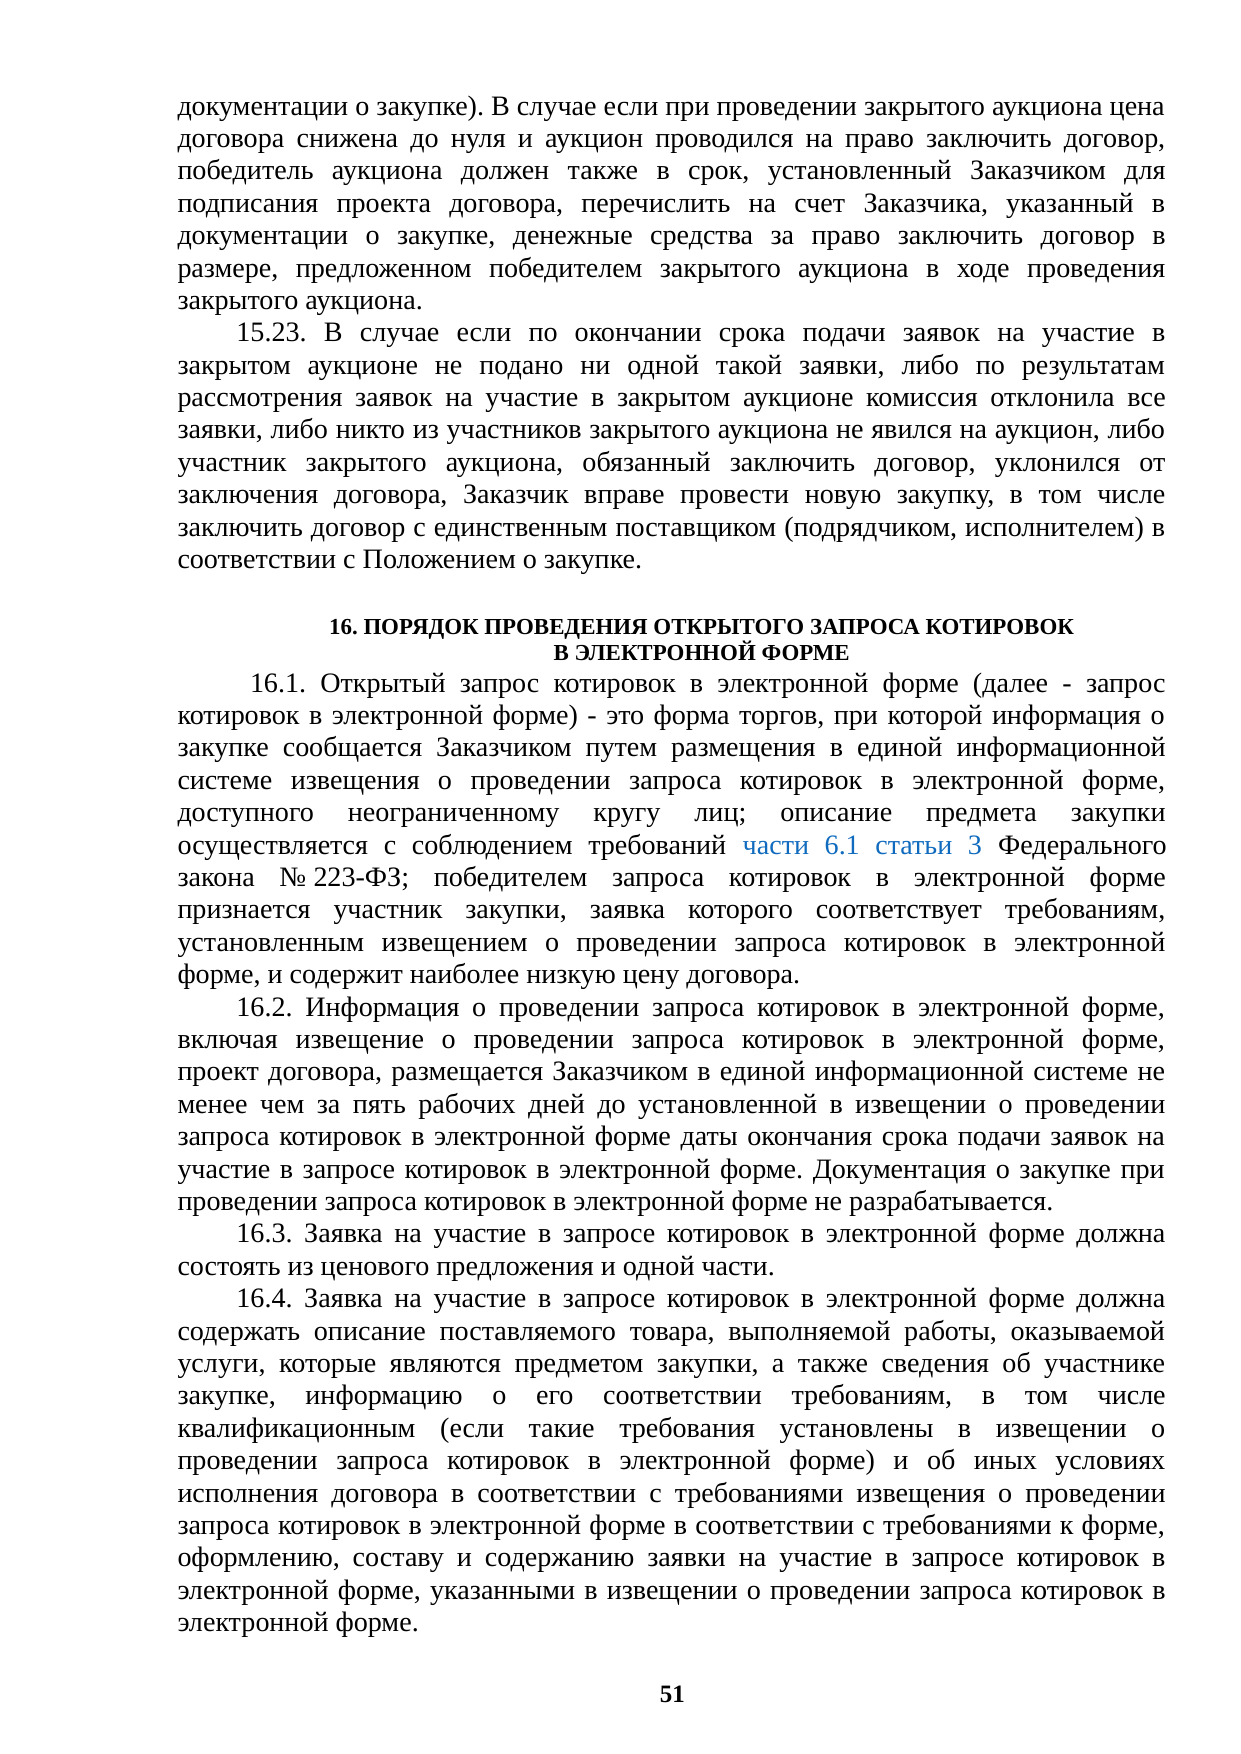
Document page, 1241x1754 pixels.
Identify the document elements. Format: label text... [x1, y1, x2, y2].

text 16.4. Заявка на участие в запросе котировок в электронной форме должна содержать описание поставляемого товара, выполняемой работы, оказываемой услуги, которые являются предметом закупки, а также сведения об участнике закупке, информацию о его соответствии требованиям, в том числе квалификационным (если такие требования установлены в извещении о проведении запроса котировок в электронной форме) и об иных условиях исполнения договора в соответствии с требованиями извещения о проведении запроса котировок в электронной форме в соответствии с требованиями к форме, оформлению, составу и содержанию заявки на участие в запросе котировок в электронной форме, указанными в извещении о проведении запроса котировок в электронной форме. [177, 1281, 1167, 1638]
text 16.2. Информация о проведении запроса котировок в электронной форме, включая извещение о проведении запроса котировок в электронной форме, проект договора, размещается Заказчиком в единой информационной системе не менее чем за пять рабочих дней до установленной в извещении о проведении запроса котировок в электронной форме даты окончания срока подачи заявок на участие в запросе котировок в электронной форме. Документация о закупке при проведении запроса котировок в электронной форме не разрабатывается. [177, 990, 1167, 1216]
subtitle 16. ПОРЯДОК ПРОВЕДЕНИЯ ОТКРЫТОГО ЗАПРОСА КОТИРОВОК [177, 613, 1167, 639]
text 16.3. Заявка на участие в запросе котировок в электронной форме должна состоять из ценового предложения и одной части. [177, 1216, 1167, 1281]
subtitle 16.1. Открытый запрос котировок в электронной форме (далее - запрос котировок в электронной форме) - это форма торгов, при которой информация о закупке сообщается Заказчиком путем размещения в единой информационной системе извещения о проведении запроса котировок в электронной форме, доступного неограниченному кругу лиц; описание предмета закупки осуществляется с соблюдением требований части 6.1 статьи 3 Федерального закона № 223-ФЗ; победителем запроса котировок в электронной форме признается участник закупки, заявка которого соответствует требованиям, установленным извещением о проведении запроса котировок в электронной форме, и содержит наиболее низкую цену договора. [177, 666, 1167, 990]
text 15.23. В случае если по окончании срока подачи заявок на участие в закрытом аукционе не подано ни одной такой заявки, либо по результатам рассмотрения заявок на участие в закрытом аукционе комиссия отклонила все заявки, либо никто из участников закрытого аукциона не явился на аукцион, либо участник закрытого аукциона, обязанный заключить договор, уклонился от заключения договора, Заказчик вправе провести новую закупку, в том числе заключить договор с единственным поставщиком (подрядчиком, исполнителем) в соответствии с Положением о закупке. [177, 315, 1167, 574]
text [177, 89, 1167, 315]
subtitle В ЭЛЕКТРОННОЙ ФОРМЕ [177, 639, 1167, 666]
